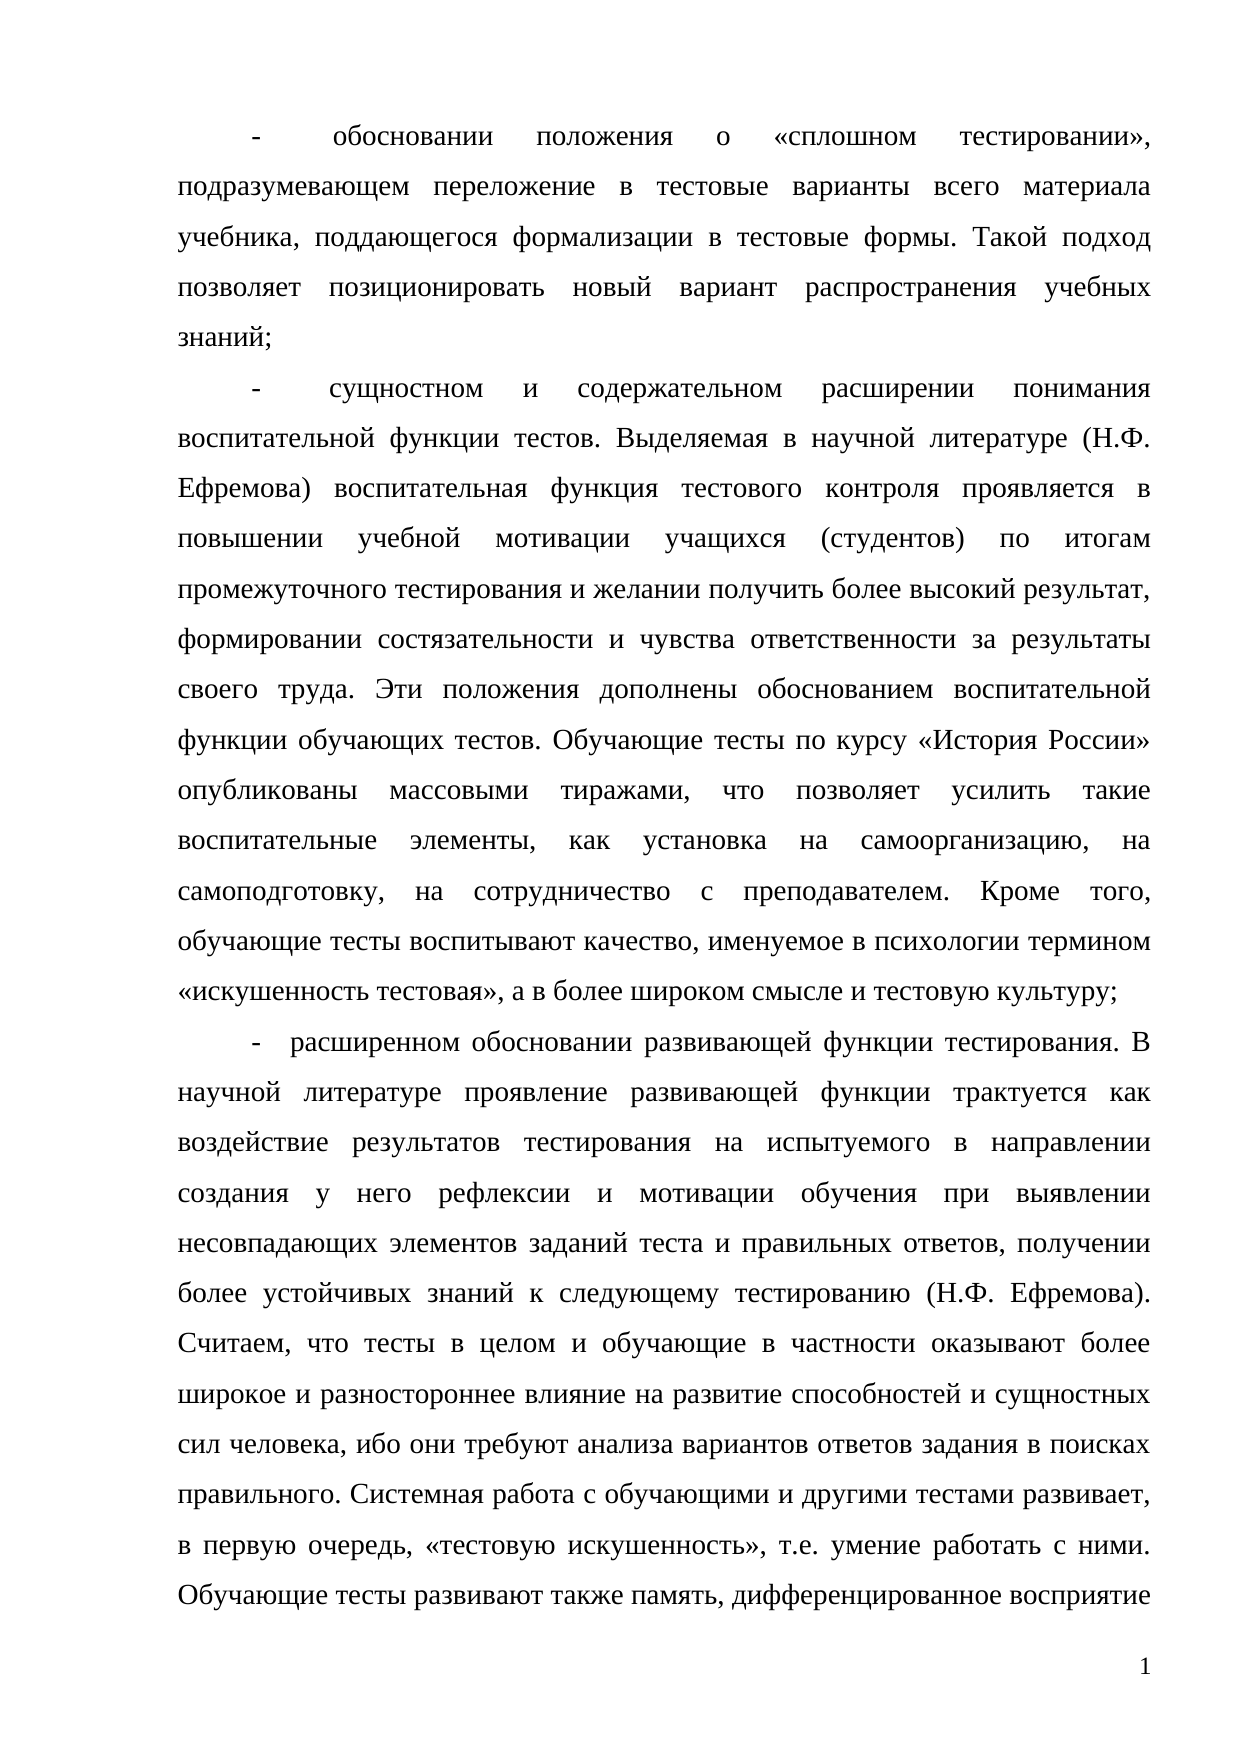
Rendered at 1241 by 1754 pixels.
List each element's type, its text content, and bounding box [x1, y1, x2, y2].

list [177, 1024, 1152, 1611]
list обосновании положения о «сплошном тестировании», подразумевающем переложение в тестовые варианты всего материала учебника, поддающегося формализации в тестовые формы. Такой подход позволяет позиционировать новый вариант распространения учебных знаний; [177, 118, 1152, 353]
list сущностном и содержательном расширении понимания воспитательной функции тестов. Выделяемая в научной литературе (Н.Ф. Ефремова) воспитательная функция тестового контроля проявляется в повышении учебной мотивации учащихся (студентов) по итогам промежуточного тестирования и желании получить более высокий результат, формировании состязательности и чувства ответственности за результаты своего труда. Эти положения дополнены обоснованием воспитательной функции обучающих тестов. Обучающие тесты по курсу «История России» опубликованы массовыми тиражами, что позволяет усилить такие воспитательные элементы, как установка на самоорганизацию, на самоподготовку, на сотрудничество с преподавателем. Кроме того, обучающие тесты воспитывают качество, именуемое в психологии термином «искушенность тестовая», а в более широком смысле и тестовую культуру; [177, 370, 1152, 1007]
